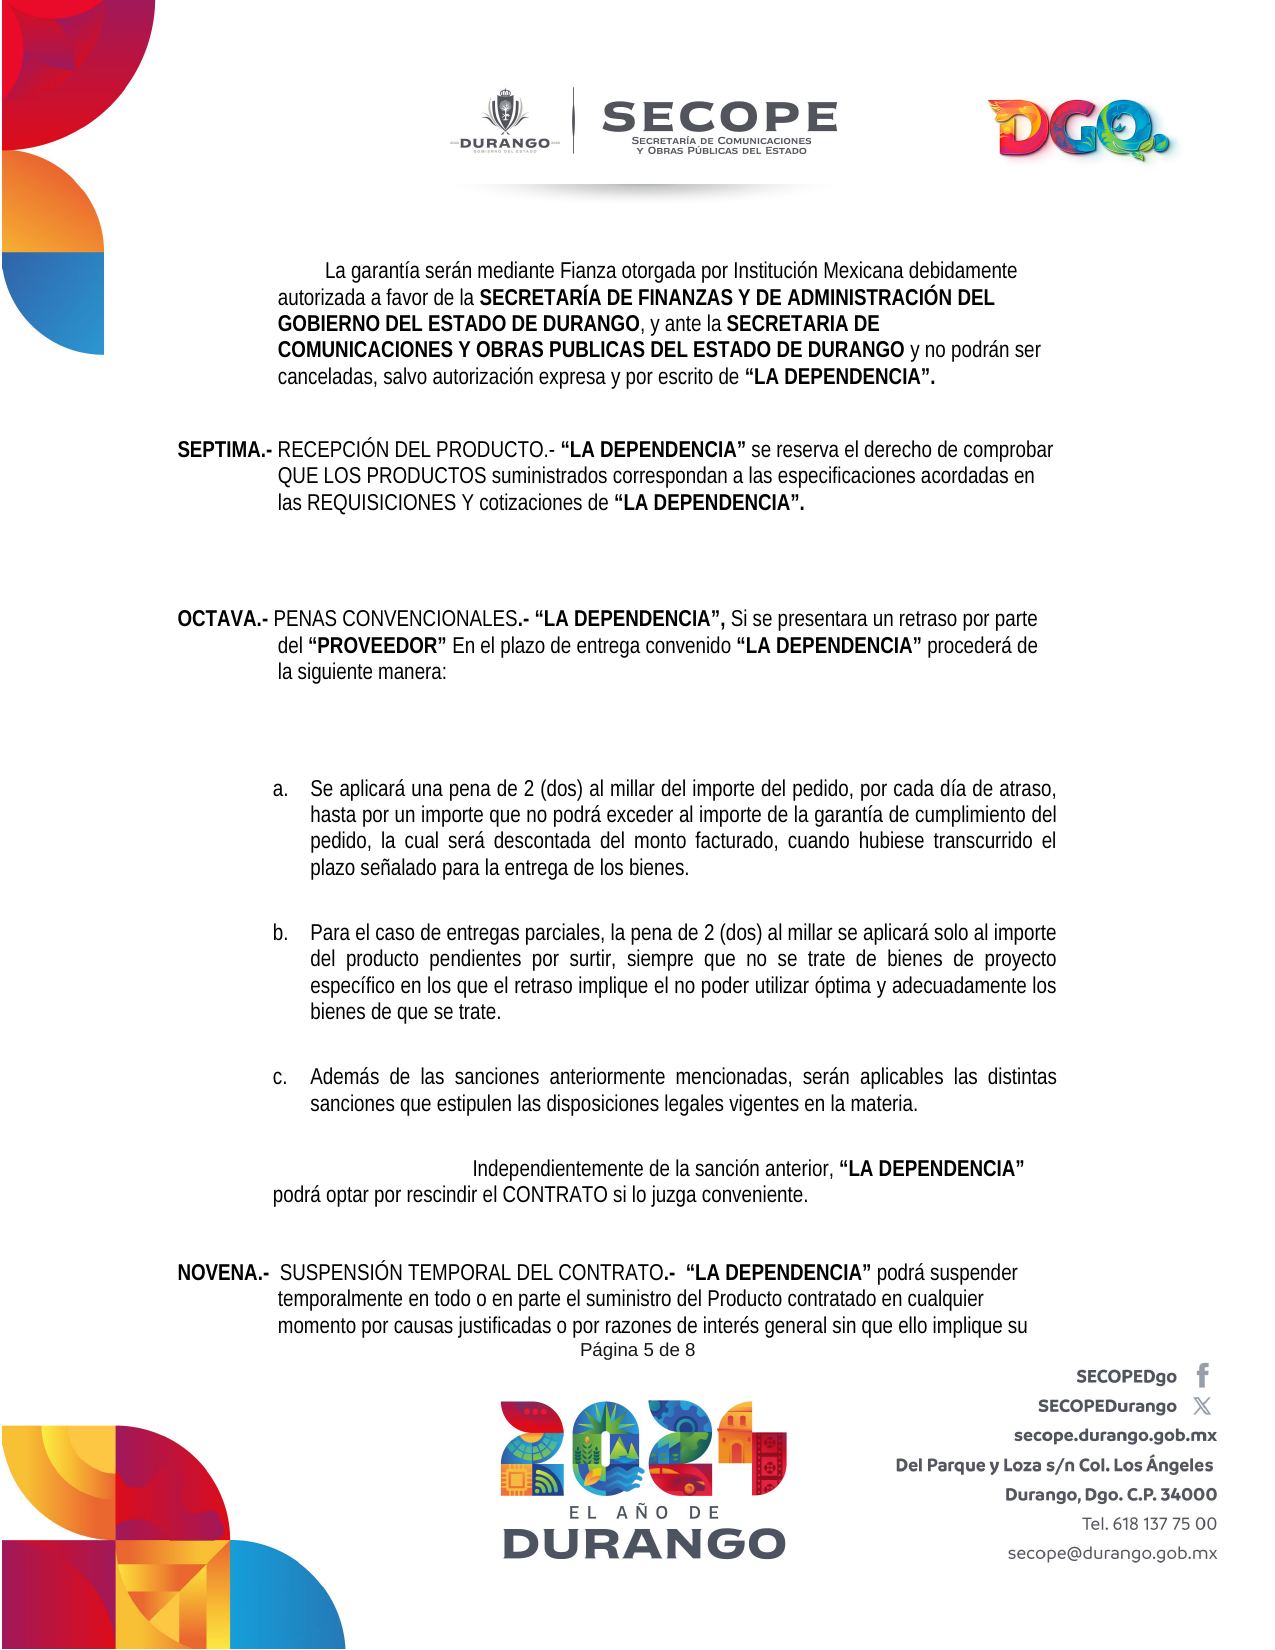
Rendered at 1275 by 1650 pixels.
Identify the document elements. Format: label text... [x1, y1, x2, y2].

text SEPTIMA.- RECEPCIÓN DEL PRODUCTO.- “LA DEPENDENCIA” se reserva el derecho de comprobar QUE LOS PRODUCTOS suministrados correspondan a las especificaciones acordadas en las REQUISICIONES Y cotizaciones de “LA DEPENDENCIA”. [177, 436, 1057, 515]
text La garantía serán mediante Fianza otorgada por Institución Mexicana debidamente autorizada a favor de la SECRETARÍA DE FINANZAS Y DE ADMINISTRACIÓN DEL GOBIERNO DEL ESTADO DE DURANGO, y ante la SECRETARIA DE COMUNICACIONES Y OBRAS PUBLICAS DEL ESTADO DE DURANGO y no podrán ser canceladas, salvo autorización expresa y por escrito de “LA DEPENDENCIA”. [177, 257, 1057, 389]
text Independientemente de la sanción anterior, “LA DEPENDENCIA” podrá optar por rescindir el CONTRATO si lo juzga conveniente. [273, 1155, 1057, 1207]
text OCTAVA.- PENAS CONVENCIONALES.- “LA DEPENDENCIA”, Si se presentara un retraso por parte del “PROVEEDOR” En el plazo de entrega convenido “LA DEPENDENCIA” procederá de la siguiente manera: [177, 605, 1057, 684]
list Se aplicará una pena de 2 (dos) al millar del importe del pedido, por cada día de atraso, hasta por un importe que no podrá exceder al importe de la garantía de cumplimiento del pedido, la cual será descontada del monto facturado, cuando hubiese transcurrido el plazo señalado para la entrega de los bienes. [273, 775, 1057, 880]
list Además de las sanciones anteriormente mencionadas, serán aplicables las distintas sanciones que estipulen las disposiciones legales vigentes en la materia. [273, 1063, 1057, 1116]
list Para el caso de entregas parciales, la pena de 2 (dos) al millar se aplicará solo al importe del producto pendientes por surtir, siempre que no se trate de bienes de proyecto específico en los que el retraso implique el no poder utilizar óptima y adecuadamente los bienes de que se trate. [273, 919, 1057, 1024]
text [177, 1259, 1057, 1338]
picture [2, 0, 1275, 1649]
